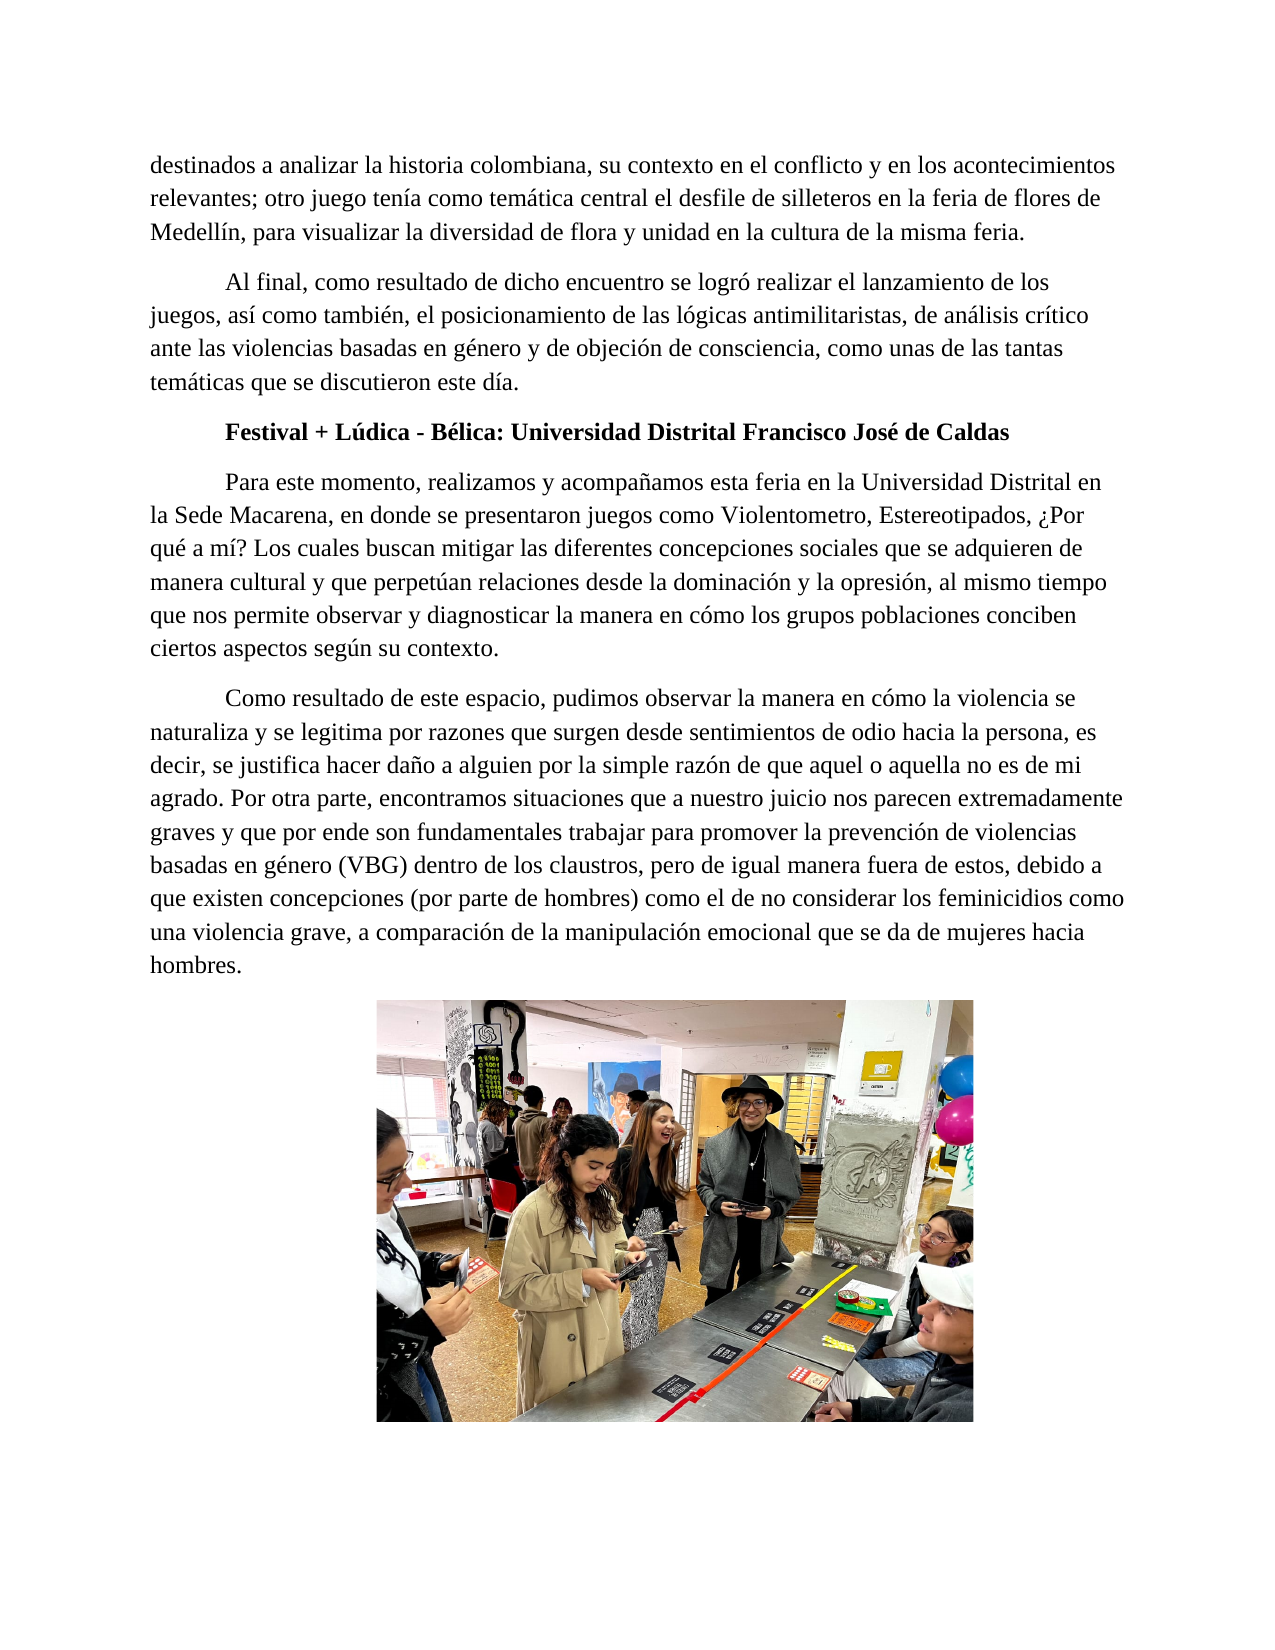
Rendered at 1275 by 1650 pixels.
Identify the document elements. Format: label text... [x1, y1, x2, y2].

text Al final, como resultado de dicho encuentro se logró realizar el lanzamiento de los juegos, así como también, el posicionamiento de las lógicas antimilitaristas, de análisis crítico ante las violencias basadas en género y de objeción de consciencia, como unas de las tantas temáticas que se discutieron este día. [150, 267, 1125, 395]
text Festival + Lúdica - Bélica: Universidad Distrital Francisco José de Caldas [150, 417, 1125, 445]
text Como resultado de este espacio, pudimos observar la manera en cómo la violencia se naturaliza y se legitima por razones que surgen desde sentimientos de odio hacia la persona, es decir, se justifica hacer daño a alguien por la simple razón de que aquel o aquella no es de mi agrado. Por otra parte, encontramos situaciones que a nuestro juicio nos parecen extremadamente graves y que por ende son fundamentales trabajar para promover la prevención de violencias basadas en género (VBG) dentro de los claustros, pero de igual manera fuera de estos, debido a que existen concepciones (por parte de hombres) como el de no considerar los feminicidios como una violencia grave, a comparación de la manipulación emocional que se da de mujeres hacia hombres. [150, 683, 1125, 979]
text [150, 150, 1125, 245]
text Para este momento, realizamos y acompañamos esta feria en la Universidad Distrital en la Sede Macarena, en donde se presentaron juegos como Violentometro, Estereotipados, ¿Por qué a mí? Los cuales buscan mitigar las diferentes concepciones sociales que se adquieren de manera cultural y que perpetúan relaciones desde la dominación y la opresión, al mismo tiempo que nos permite observar y diagnosticar la manera en cómo los grupos poblaciones conciben ciertos aspectos según su contexto. [150, 467, 1125, 662]
picture [376, 1000, 974, 1422]
